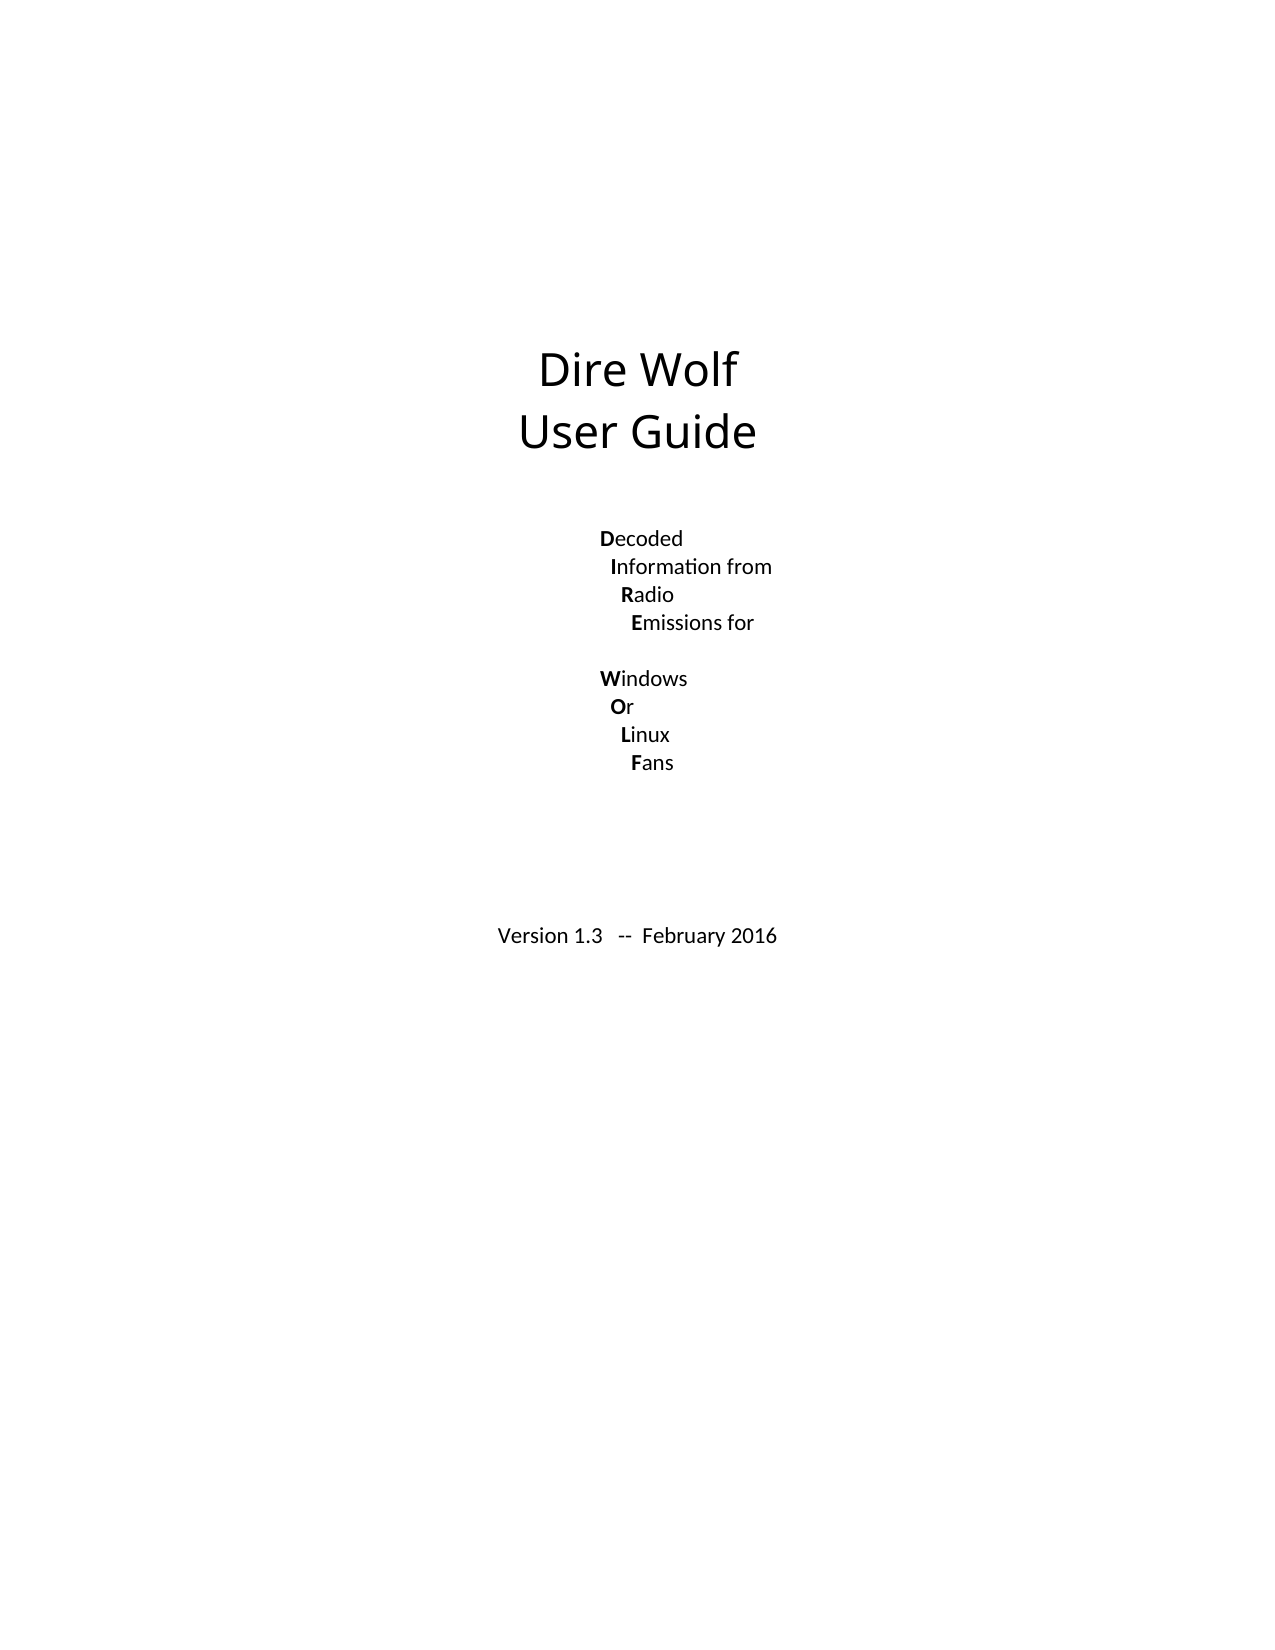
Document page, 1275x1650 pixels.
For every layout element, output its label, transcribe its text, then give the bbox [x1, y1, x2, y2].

text Fans [150, 748, 1125, 777]
text Emissions for [150, 608, 1125, 636]
text Version 1.3 -- February 2016 [150, 922, 1125, 950]
text Or [150, 692, 1125, 721]
text Information from [150, 552, 1125, 580]
text Radio [150, 580, 1125, 608]
text Decoded [150, 524, 1125, 552]
text Linux [150, 721, 1125, 748]
text Windows [150, 664, 1125, 692]
text User Guide [150, 399, 1125, 462]
text Dire Wolf [150, 337, 1125, 399]
